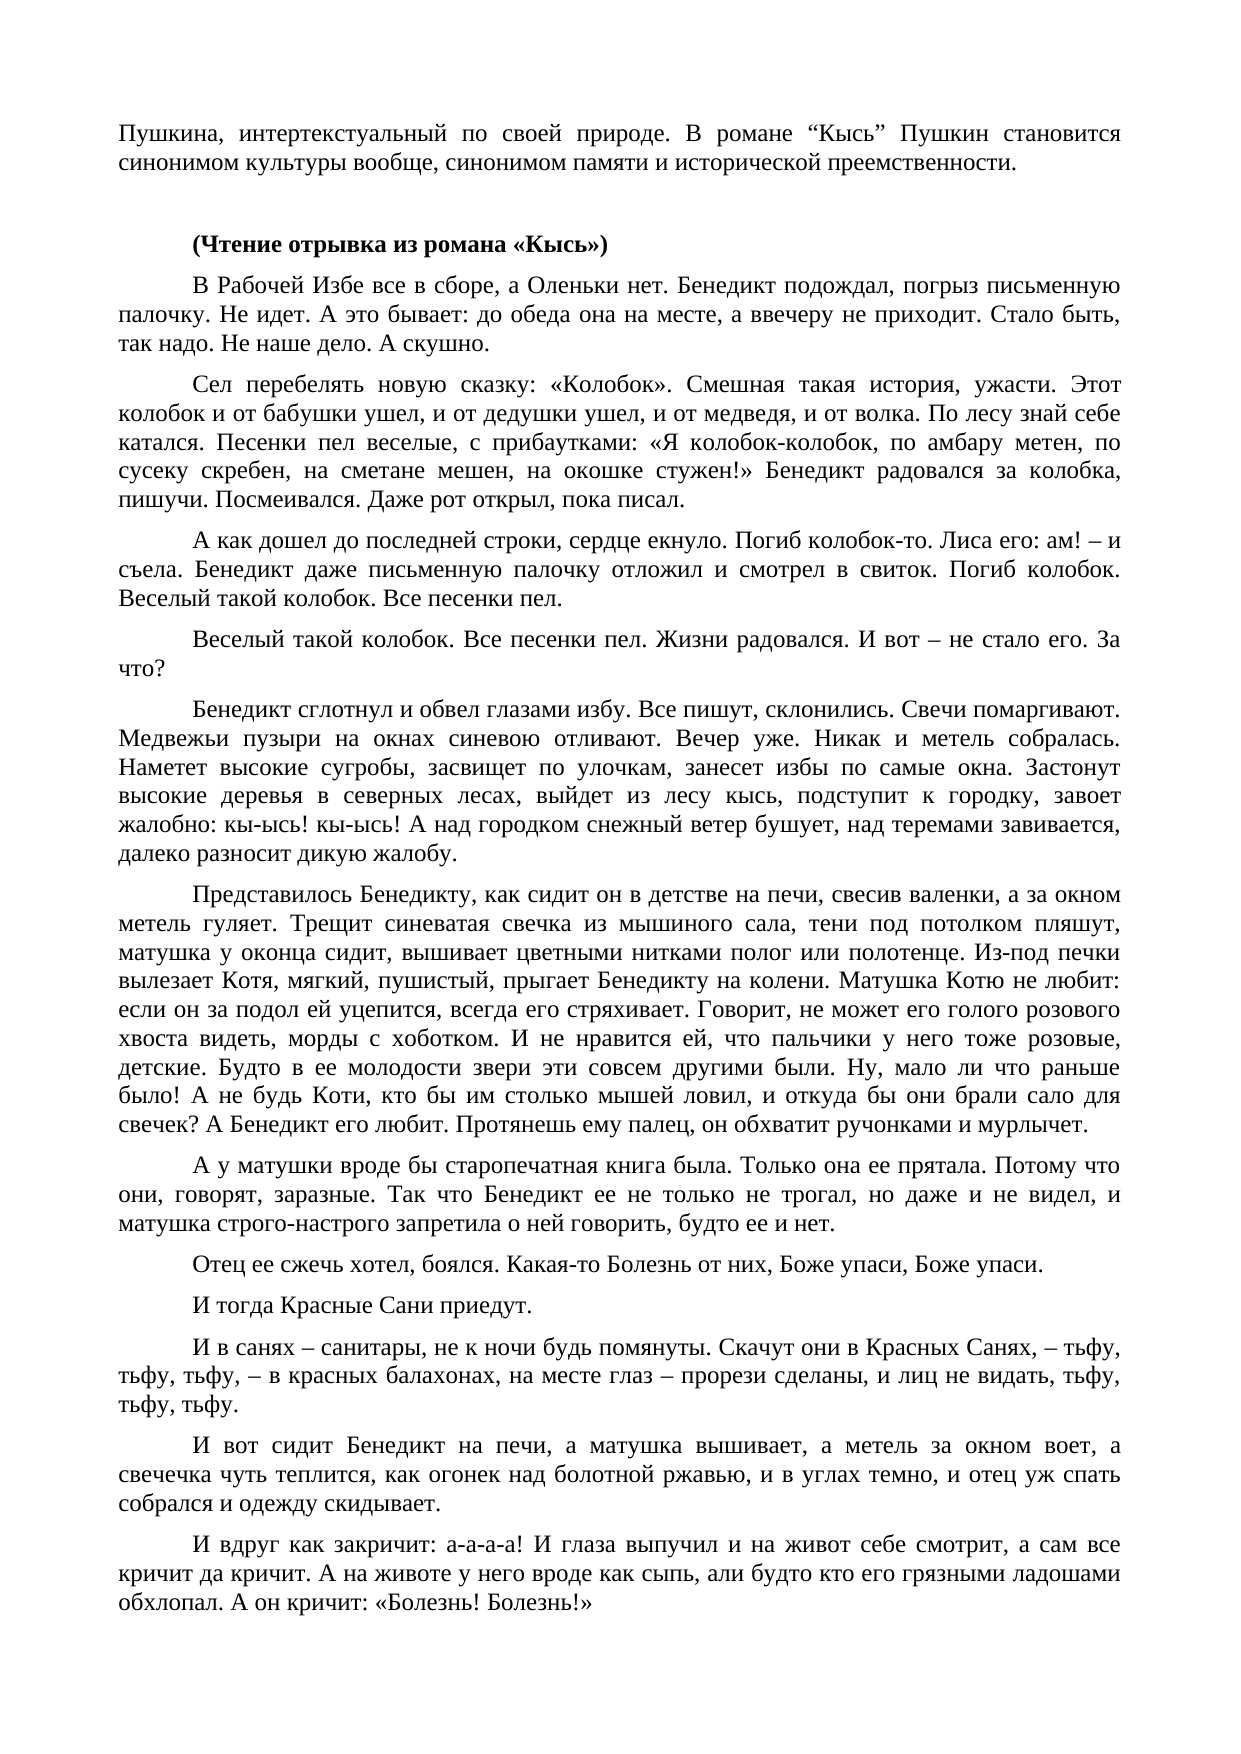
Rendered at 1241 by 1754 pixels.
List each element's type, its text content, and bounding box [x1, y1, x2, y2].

text И тогда Красные Сани приедут. [118, 1291, 1122, 1319]
text А у матушки вроде бы старопечатная книга была. Только она ее прятала. Потому что они, говорят, заразные. Так что Бенедикт ее не только не трогал, но даже и не видел, и матушка строго-настрого запретила о ней говорить, будто ее и нет. [118, 1151, 1122, 1237]
text Сел перебелять новую сказку: «Колобок». Смешная такая история, ужасти. Этот колобок и от бабушки ушел, и от дедушки ушел, и от медведя, и от волка. По лесу знай себе катался. Песенки пел веселые, с прибаутками: «Я колобок-колобок, по амбару метен, по сусеку скребен, на сметане мешен, на окошке стужен!» Бенедикт радовался за колобка, пишучи. Посмеивался. Даже рот открыл, пока писал. [118, 369, 1122, 513]
text Отец ее сжечь хотел, боялся. Какая-то Болезнь от них, Боже упаси, Боже упаси. [118, 1249, 1122, 1278]
text А как дошел до последней строки, сердце екнуло. Погиб колобок-то. Лиса его: ам! – и съела. Бенедикт даже письменную палочку отложил и смотрел в свиток. Погиб колобок. Веселый такой колобок. Все песенки пел. [118, 526, 1122, 612]
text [118, 118, 1122, 176]
text (Чтение отрывка из романа «Кысь») [118, 229, 1122, 258]
text Представилось Бенедикту, как сидит он в детстве на печи, свесив валенки, а за окном метель гуляет. Трещит синеватая свечка из мышиного сала, тени под потолком пляшут, матушка у оконца сидит, вышивает цветными нитками полог или полотенце. Из-под печки вылезает Котя, мягкий, пушистый, прыгает Бенедикту на колени. Матушка Котю не любит: если он за подол ей уцепится, всегда его стряхивает. Говорит, не может его голого розового хвоста видеть, морды с хоботком. И не нравится ей, что пальчики у него тоже розовые, детские. Будто в ее молодости звери эти совсем другими были. Ну, мало ли что раньше было! А не будь Коти, кто бы им столько мышей ловил, и откуда бы они брали сало для свечек? А Бенедикт его любит. Протянешь ему палец, он обхватит ручонками и мурлычет. [118, 879, 1122, 1138]
text В Рабочей Избе все в сборе, а Оленьки нет. Бенедикт подождал, погрыз письменную палочку. Не идет. А это бывает: до обеда она на месте, а ввечеру не приходит. Стало быть, так надо. Не наше дело. А скушно. [118, 271, 1122, 357]
text Веселый такой колобок. Все песенки пел. Жизни радовался. И вот – не стало его. За что? [118, 624, 1122, 682]
text И вдруг как закричит: а-а-а-а! И глаза выпучил и на живот себе смотрит, а сам все кричит да кричит. А на животе у него вроде как сыпь, али будто кто его грязными ладошами обхлопал. А он кричит: «Болезнь! Болезнь!» [118, 1529, 1122, 1616]
text Бенедикт сглотнул и обвел глазами избу. Все пишут, склонились. Свечи помаргивают. Медвежьи пузыри на окнах синевою отливают. Вечер уже. Никак и метель собралась. Наметет высокие сугробы, засвищет по улочкам, занесет избы по самые окна. Застонут высокие деревья в северных лесах, выйдет из лесу кысь, подступит к городку, завоет жалобно: кы-ысь! кы-ысь! А над городком снежный ветер бушует, над теремами завивается, далеко разносит дикую жалобу. [118, 694, 1122, 867]
text И вот сидит Бенедикт на печи, а матушка вышивает, а метель за окном воет, а свечечка чуть теплится, как огонек над болотной ржавью, и в углах темно, и отец уж спать собрался и одежду скидывает. [118, 1431, 1122, 1517]
text И в санях – санитары, не к ночи будь помянуты. Скачут они в Красных Санях, – тьфу, тьфу, тьфу, – в красных балахонах, на месте глаз – прорези сделаны, и лиц не видать, тьфу, тьфу, тьфу. [118, 1332, 1122, 1418]
